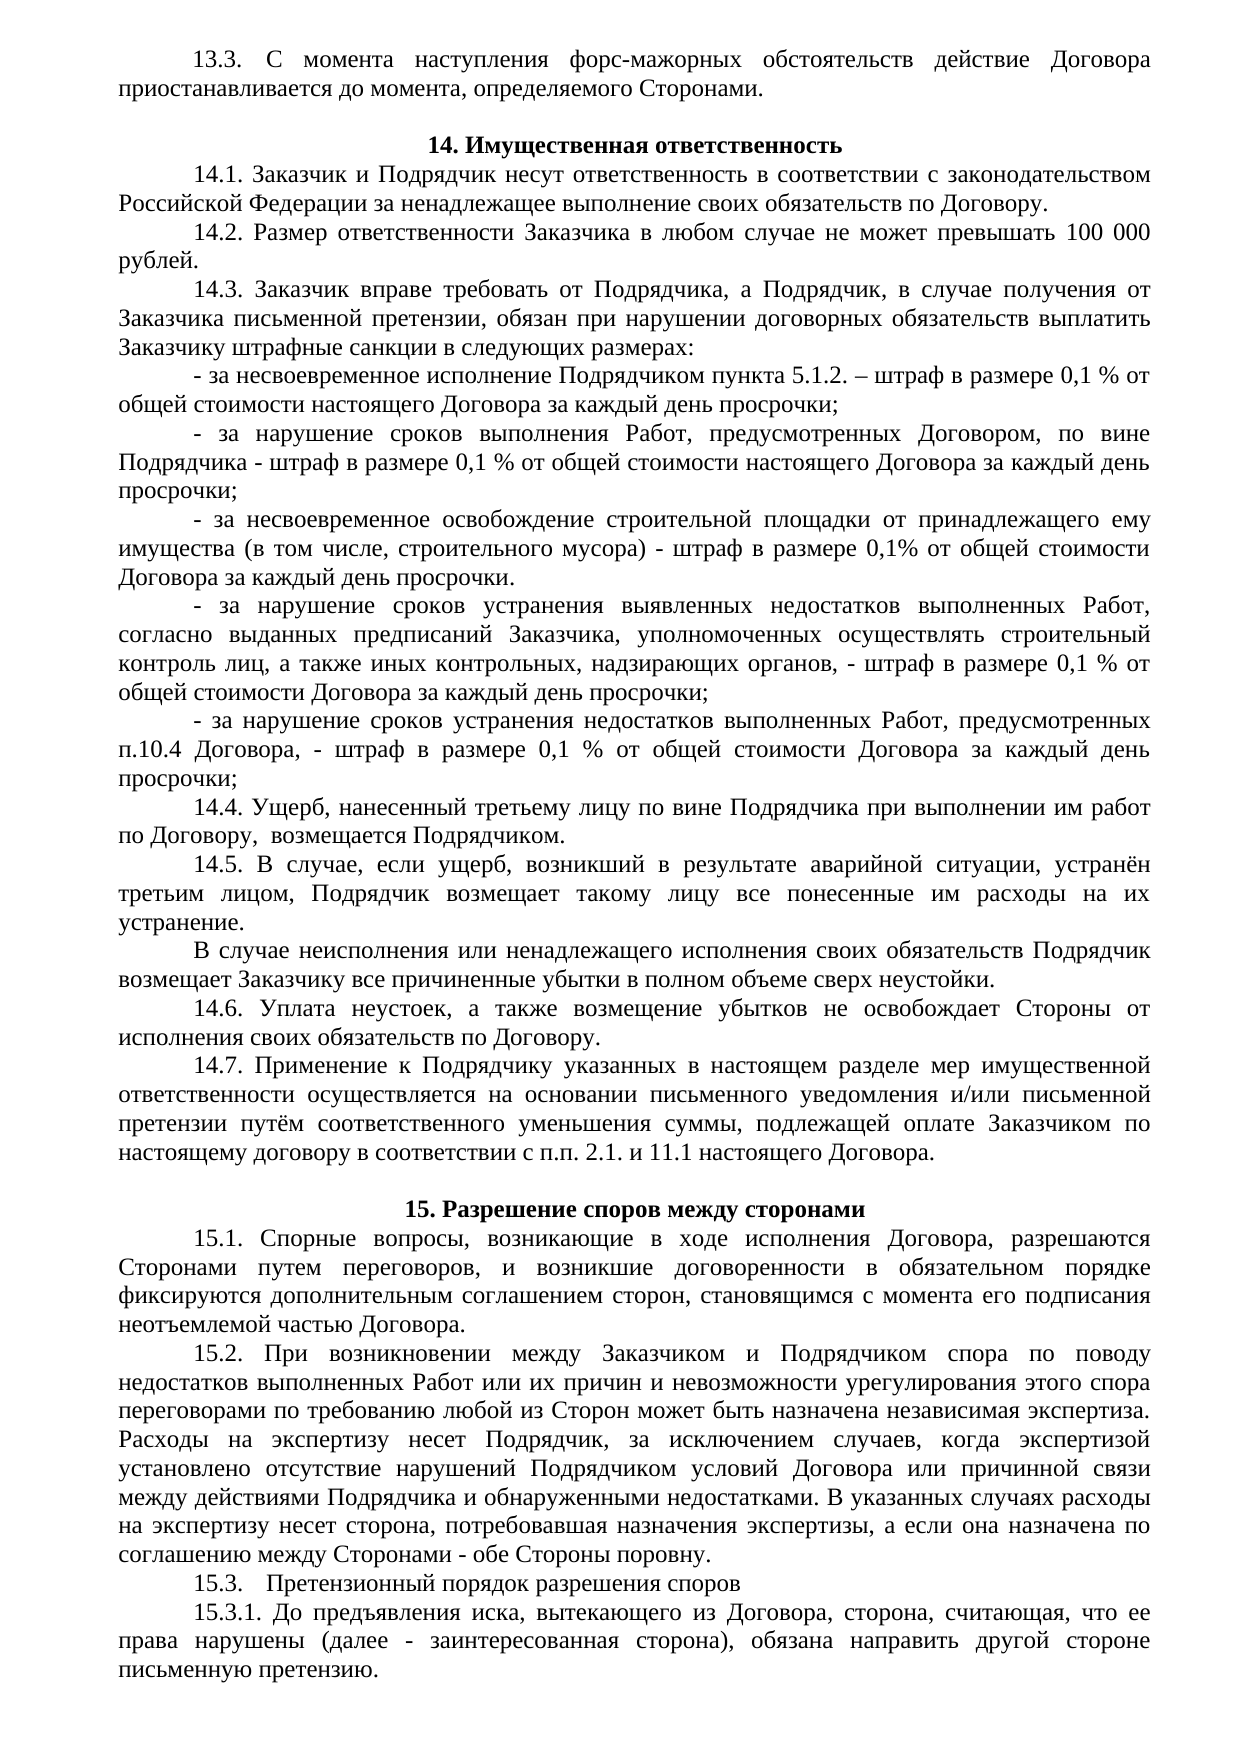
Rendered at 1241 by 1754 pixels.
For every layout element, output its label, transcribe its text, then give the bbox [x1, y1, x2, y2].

text 14.7. Применение к Подрядчику указанных в настоящем разделе мер имущественной ответственности осуществляется на основании письменного уведомления и/или письменной претензии путём соответственного уменьшения суммы, подлежащей оплате Заказчиком по настоящему договору в соответствии с п.п. 2.1. и 11.1 настоящего Договора. [118, 1051, 1152, 1166]
text - за нарушение сроков устранения выявленных недостатков выполненных Работ, согласно выданных предписаний Заказчика, уполномоченных осуществлять строительный контроль лиц, а также иных контрольных, надзирающих органов, - штраф в размере 0,1 % от общей стоимости Договора за каждый день просрочки; [118, 591, 1152, 706]
text 14.5. В случае, если ущерб, возникший в результате аварийной ситуации, устранён третьим лицом, Подрядчик возмещает такому лицу все понесенные им расходы на их устранение. [118, 849, 1152, 936]
text 15.2. При возникновении между Заказчиком и Подрядчиком спора по поводу недостатков выполненных Работ или их причин и невозможности урегулирования этого спора переговорами по требованию любой из Сторон может быть назначена независимая экспертиза. Расходы на экспертизу несет Подрядчик, за исключением случаев, когда экспертизой установлено отсутствие нарушений Подрядчиком условий Договора или причинной связи между действиями Подрядчика и обнаруженными недостатками. В указанных случаях расходы на экспертизу несет сторона, потребовавшая назначения экспертизы, а если она назначена по соглашению между Сторонами - обе Стороны поровну. [118, 1338, 1152, 1568]
text В случае неисполнения или ненадлежащего исполнения своих обязательств Подрядчик возмещает Заказчику все причиненные убытки в полном объеме сверх неустойки. [118, 936, 1152, 993]
text 14. Имущественная ответственность [118, 131, 1152, 159]
text 14.2. Размер ответственности Заказчика в любом случае не может превышать 100 000 рублей. [118, 217, 1152, 274]
text - за несвоевременное исполнение Подрядчиком пункта 5.1.2. – штраф в размере 0,1 % от общей стоимости настоящего Договора за каждый день просрочки; [118, 361, 1152, 418]
text 14.3. Заказчик вправе требовать от Подрядчика, а Подрядчик, в случае получения от Заказчика письменной претензии, обязан при нарушении договорных обязательств выплатить Заказчику штрафные санкции в следующих размерах: [118, 274, 1152, 361]
text - за нарушение сроков выполнения Работ, предусмотренных Договором, по вине Подрядчика - штраф в размере 0,1 % от общей стоимости настоящего Договора за каждый день просрочки; [118, 418, 1152, 504]
text 15. Разрешение споров между сторонами [118, 1194, 1152, 1223]
text 15.3.1. До предъявления иска, вытекающего из Договора, сторона, считающая, что ее права нарушены (далее - заинтересованная сторона), обязана направить другой стороне письменную претензию. [118, 1597, 1152, 1683]
text 14.1. Заказчик и Подрядчик несут ответственность в соответствии с законодательством Российской Федерации за ненадлежащее выполнение своих обязательств по Договору. [118, 159, 1152, 217]
text 15.3. Претензионный порядок разрешения споров [118, 1568, 1152, 1597]
text 14.4. Ущерб, нанесенный третьему лицу по вине Подрядчика при выполнении им работ по Договору, возмещается Подрядчиком. [118, 792, 1152, 849]
text - за несвоевременное освобождение строительной площадки от принадлежащего ему имущества (в том числе, строительного мусора) - штраф в размере 0,1% от общей стоимости Договора за каждый день просрочки. [118, 504, 1152, 591]
text - за нарушение сроков устранения недостатков выполненных Работ, предусмотренных п.10.4 Договора, - штраф в размере 0,1 % от общей стоимости Договора за каждый день просрочки; [118, 706, 1152, 792]
text 14.6. Уплата неустоек, а также возмещение убытков не освобождает Стороны от исполнения своих обязательств по Договору. [118, 993, 1152, 1051]
text 13.3. С момента наступления форс-мажорных обстоятельств действие Договора приостанавливается до момента, определяемого Сторонами. [118, 44, 1152, 102]
text 15.1. Спорные вопросы, возникающие в ходе исполнения Договора, разрешаются Сторонами путем переговоров, и возникшие договоренности в обязательном порядке фиксируются дополнительным соглашением сторон, становящимся с момента его подписания неотъемлемой частью Договора. [118, 1223, 1152, 1338]
